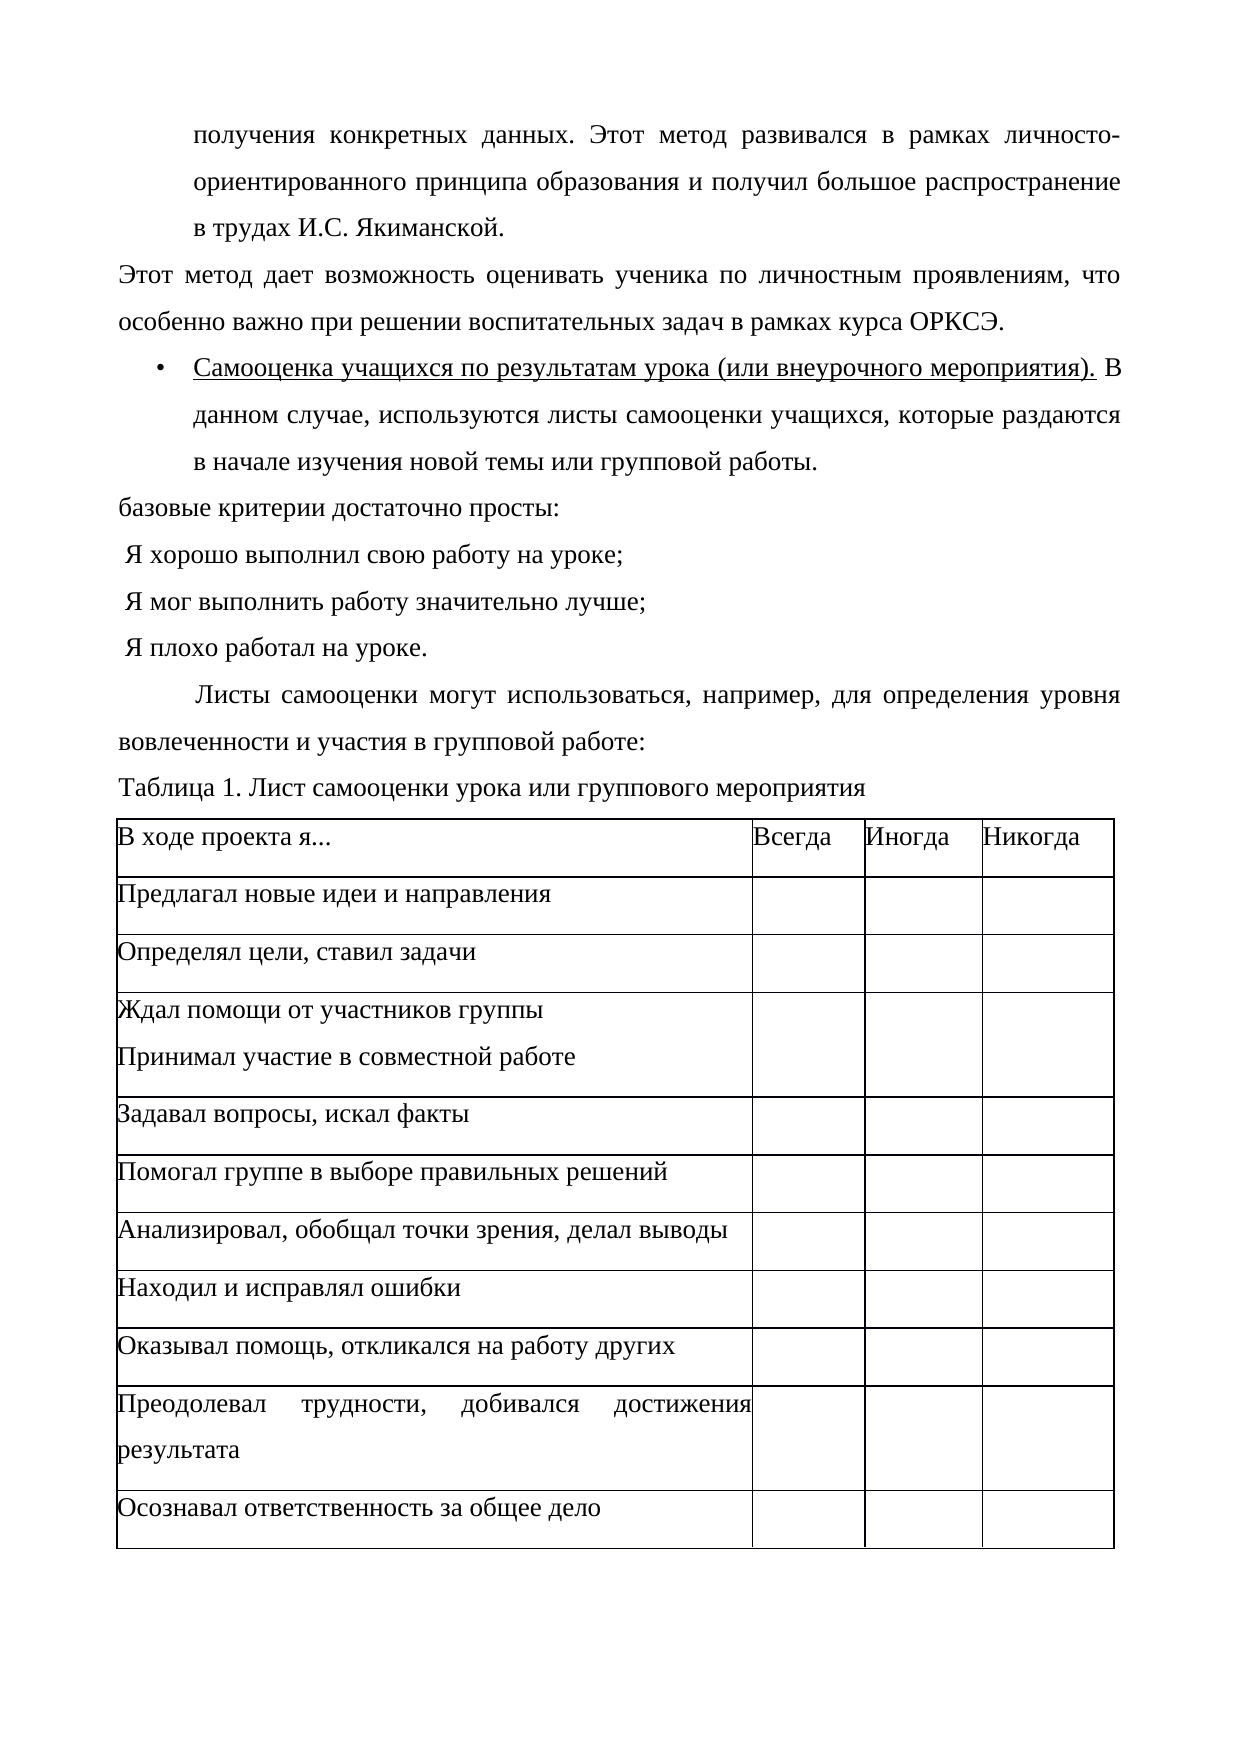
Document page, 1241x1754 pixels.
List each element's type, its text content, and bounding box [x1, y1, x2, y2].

table_cell [753, 935, 864, 992]
table_cell [866, 1156, 982, 1212]
table_cell [983, 1156, 1113, 1212]
text базовые критерии достаточно просты: [118, 491, 1122, 523]
table_cell [753, 1098, 864, 1154]
table_cell [983, 1387, 1113, 1489]
table_header Никогда [983, 820, 1113, 876]
table_cell [983, 993, 1113, 1096]
list Самооценка учащихся по результатам урока (или внеурочного мероприятия). В данном случае, используются листы самооценки учащихся, которые раздаются в начале изучения новой темы или групповой работы. [156, 351, 1122, 476]
table_cell Определял цели, ставил задачи [118, 935, 752, 992]
table_cell Задавал вопросы, искал факты [118, 1098, 752, 1154]
table_cell [983, 878, 1113, 934]
table_cell [753, 1387, 864, 1489]
table_cell [866, 935, 982, 992]
table_header Иногда [866, 820, 982, 876]
table_cell [753, 993, 864, 1096]
text Я хорошо выполнил свою работу на уроке; [118, 538, 1122, 569]
table_cell [753, 1156, 864, 1212]
table_cell [866, 1271, 982, 1327]
table_header Всегда [753, 820, 864, 876]
table_cell Находил и исправлял ошибки [118, 1271, 752, 1327]
table_cell [866, 1098, 982, 1154]
table_cell Оказывал помощь, откликался на работу других [118, 1329, 752, 1385]
table_cell [983, 935, 1113, 992]
table_cell Ждал помощи от участников группы Принимал участие в совместной работе [118, 993, 752, 1096]
table_cell [753, 878, 864, 934]
table_cell Преодолевал трудности, добивался достижения результата [118, 1387, 752, 1489]
text Этот метод дает возможность оценивать ученика по личностным проявлениям, что особенно важно при решении воспитательных задач в рамках курса ОРКСЭ. [118, 258, 1122, 336]
table_cell [753, 1491, 864, 1547]
text Листы самооценки могут использоваться, например, для определения уровня вовлеченности и участия в групповой работе: [118, 678, 1122, 756]
table_cell [866, 1329, 982, 1385]
table_cell [983, 1271, 1113, 1327]
table_cell [983, 1213, 1113, 1269]
table_cell [983, 1491, 1113, 1547]
table_cell [753, 1271, 864, 1327]
table_header В ходе проекта я... [118, 820, 752, 876]
table_cell Помогал группе в выборе правильных решений [118, 1156, 752, 1212]
table_cell Анализировал, обобщал точки зрения, делал выводы [118, 1213, 752, 1269]
table_cell [753, 1213, 864, 1269]
table_cell [866, 1387, 982, 1489]
table_cell [866, 878, 982, 934]
table_cell [866, 993, 982, 1096]
text Я мог выполнить работу значительно лучше; [118, 585, 1122, 616]
text Я плохо работал на уроке. [118, 631, 1122, 663]
table_cell [866, 1491, 982, 1547]
table_cell Предлагал новые идеи и направления [118, 878, 752, 934]
text Таблица 1. Лист самооценки урока или группового мероприятия [118, 771, 1122, 803]
table_cell [983, 1098, 1113, 1154]
table_cell [983, 1329, 1113, 1385]
table_cell [753, 1329, 864, 1385]
table_cell [866, 1213, 982, 1269]
table_cell Осознавал ответственность за общее дело [118, 1491, 752, 1547]
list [156, 118, 1122, 243]
